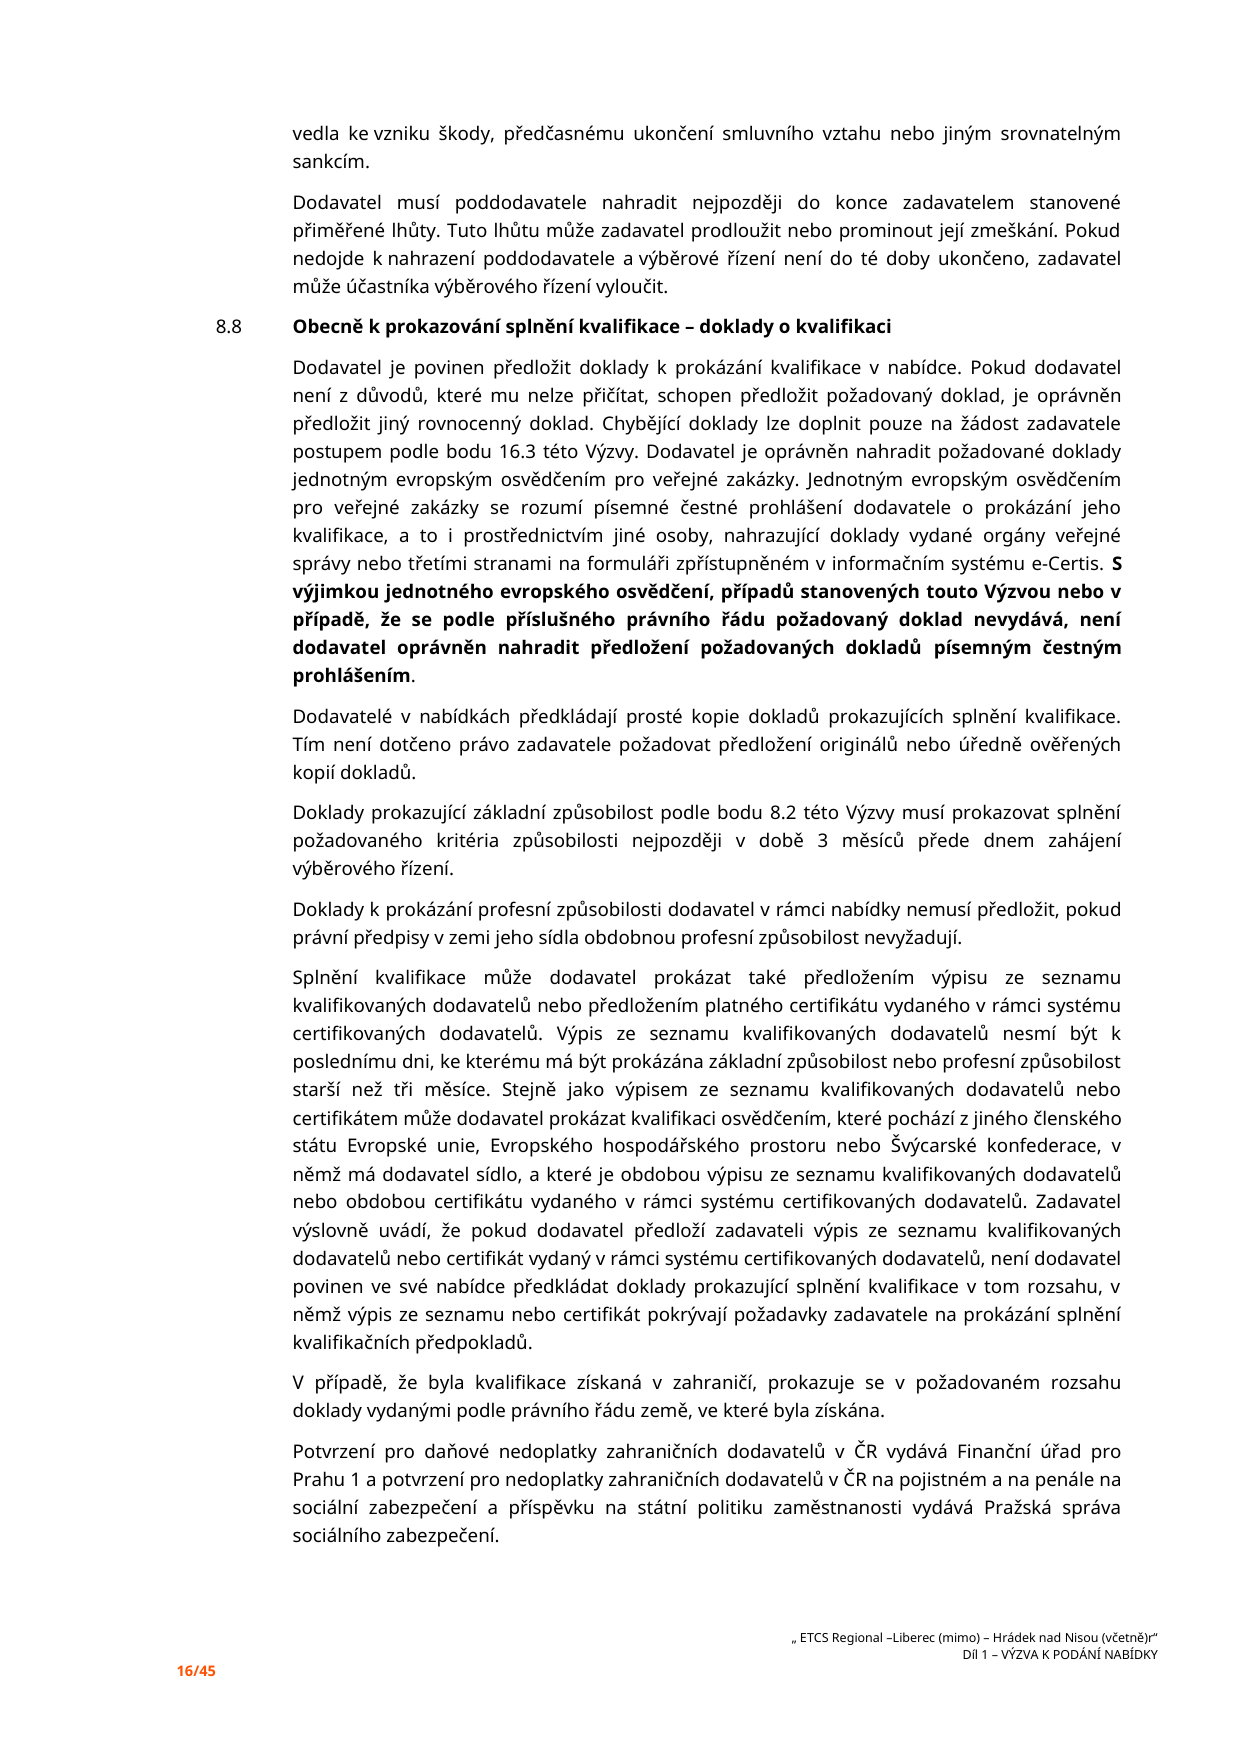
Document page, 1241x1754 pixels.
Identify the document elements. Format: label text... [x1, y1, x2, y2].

text Potvrzení pro daňové nedoplatky zahraničních dodavatelů v ČR vydává Finanční úřad pro Prahu 1 a potvrzení pro nedoplatky zahraničních dodavatelů v ČR na pojistném a na penále na sociální zabezpečení a příspěvku na státní politiku zaměstnanosti vydává Pražská správa sociálního zabezpečení. [292, 1438, 1122, 1548]
text V případě, že byla kvalifikace získaná v zahraničí, prokazuje se v požadovaném rozsahu doklady vydanými podle právního řádu země, ve které byla získána. [292, 1369, 1122, 1423]
text Obecně k prokazování splnění kvalifikace – doklady o kvalifikaci [216, 314, 1122, 339]
text Doklady k prokázání profesní způsobilosti dodavatel v rámci nabídky nemusí předložit, pokud právní předpisy v zemi jeho sídla obdobnou profesní způsobilost nevyžadují. [292, 896, 1122, 950]
text Doklady prokazující základní způsobilost podle bodu 8.2 této Výzvy musí prokazovat splnění požadovaného kritéria způsobilosti nejpozději v době 3 měsíců přede dnem zahájení výběrového řízení. [292, 799, 1122, 881]
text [292, 121, 1122, 174]
text Dodavatelé v nabídkách předkládají prosté kopie dokladů prokazujících splnění kvalifikace. Tím není dotčeno právo zadavatele požadovat předložení originálů nebo úředně ověřených kopií dokladů. [292, 703, 1122, 784]
list Dodavatel musí poddodavatele nahradit nejpozději do konce zadavatelem stanovené přiměřené lhůty. Tuto lhůtu může zadavatel prodloužit nebo prominout její zmeškání. Pokud nedojde k nahrazení poddodavatele a výběrové řízení není do té doby ukončeno, zadavatel může účastníka výběrového řízení vyloučit. [292, 189, 1122, 299]
text Dodavatel je povinen předložit doklady k prokázání kvalifikace v nabídce. Pokud dodavatel není z důvodů, které mu nelze přičítat, schopen předložit požadovaný doklad, je oprávněn předložit jiný rovnocenný doklad. Chybějící doklady lze doplnit pouze na žádost zadavatele postupem podle bodu 16.3 této Výzvy. Dodavatel je oprávněn nahradit požadované doklady jednotným evropským osvědčením pro veřejné zakázky. Jednotným evropským osvědčením pro veřejné zakázky se rozumí písemné čestné prohlášení dodavatele o prokázání jeho kvalifikace, a to i prostřednictvím jiné osoby, nahrazující doklady vydané orgány veřejné správy nebo třetími stranami na formuláři zpřístupněném v informačním systému e-Certis. S výjimkou jednotného evropského osvědčení, případů stanovených touto Výzvou nebo v případě, že se podle příslušného právního řádu požadovaný doklad nevydává, není dodavatel oprávněn nahradit předložení požadovaných dokladů písemným čestným prohlášením. [292, 354, 1122, 688]
text Splnění kvalifikace může dodavatel prokázat také předložením výpisu ze seznamu kvalifikovaných dodavatelů nebo předložením platného certifikátu vydaného v rámci systému certifikovaných dodavatelů. Výpis ze seznamu kvalifikovaných dodavatelů nesmí být k poslednímu dni, ke kterému má být prokázána základní způsobilost nebo profesní způsobilost starší než tři měsíce. Stejně jako výpisem ze seznamu kvalifikovaných dodavatelů nebo certifikátem může dodavatel prokázat kvalifikaci osvědčením, které pochází z jiného členského státu Evropské unie, Evropského hospodářského prostoru nebo Švýcarské konfederace, v němž má dodavatel sídlo, a které je obdobou výpisu ze seznamu kvalifikovaných dodavatelů nebo obdobou certifikátu vydaného v rámci systému certifikovaných dodavatelů. Zadavatel výslovně uvádí, že pokud dodavatel předloží zadavateli výpis ze seznamu kvalifikovaných dodavatelů nebo certifikát vydaný v rámci systému certifikovaných dodavatelů, není dodavatel povinen ve své nabídce předkládat doklady prokazující splnění kvalifikace v tom rozsahu, v němž výpis ze seznamu nebo certifikát pokrývají požadavky zadavatele na prokázání splnění kvalifikačních předpokladů. [292, 965, 1122, 1354]
